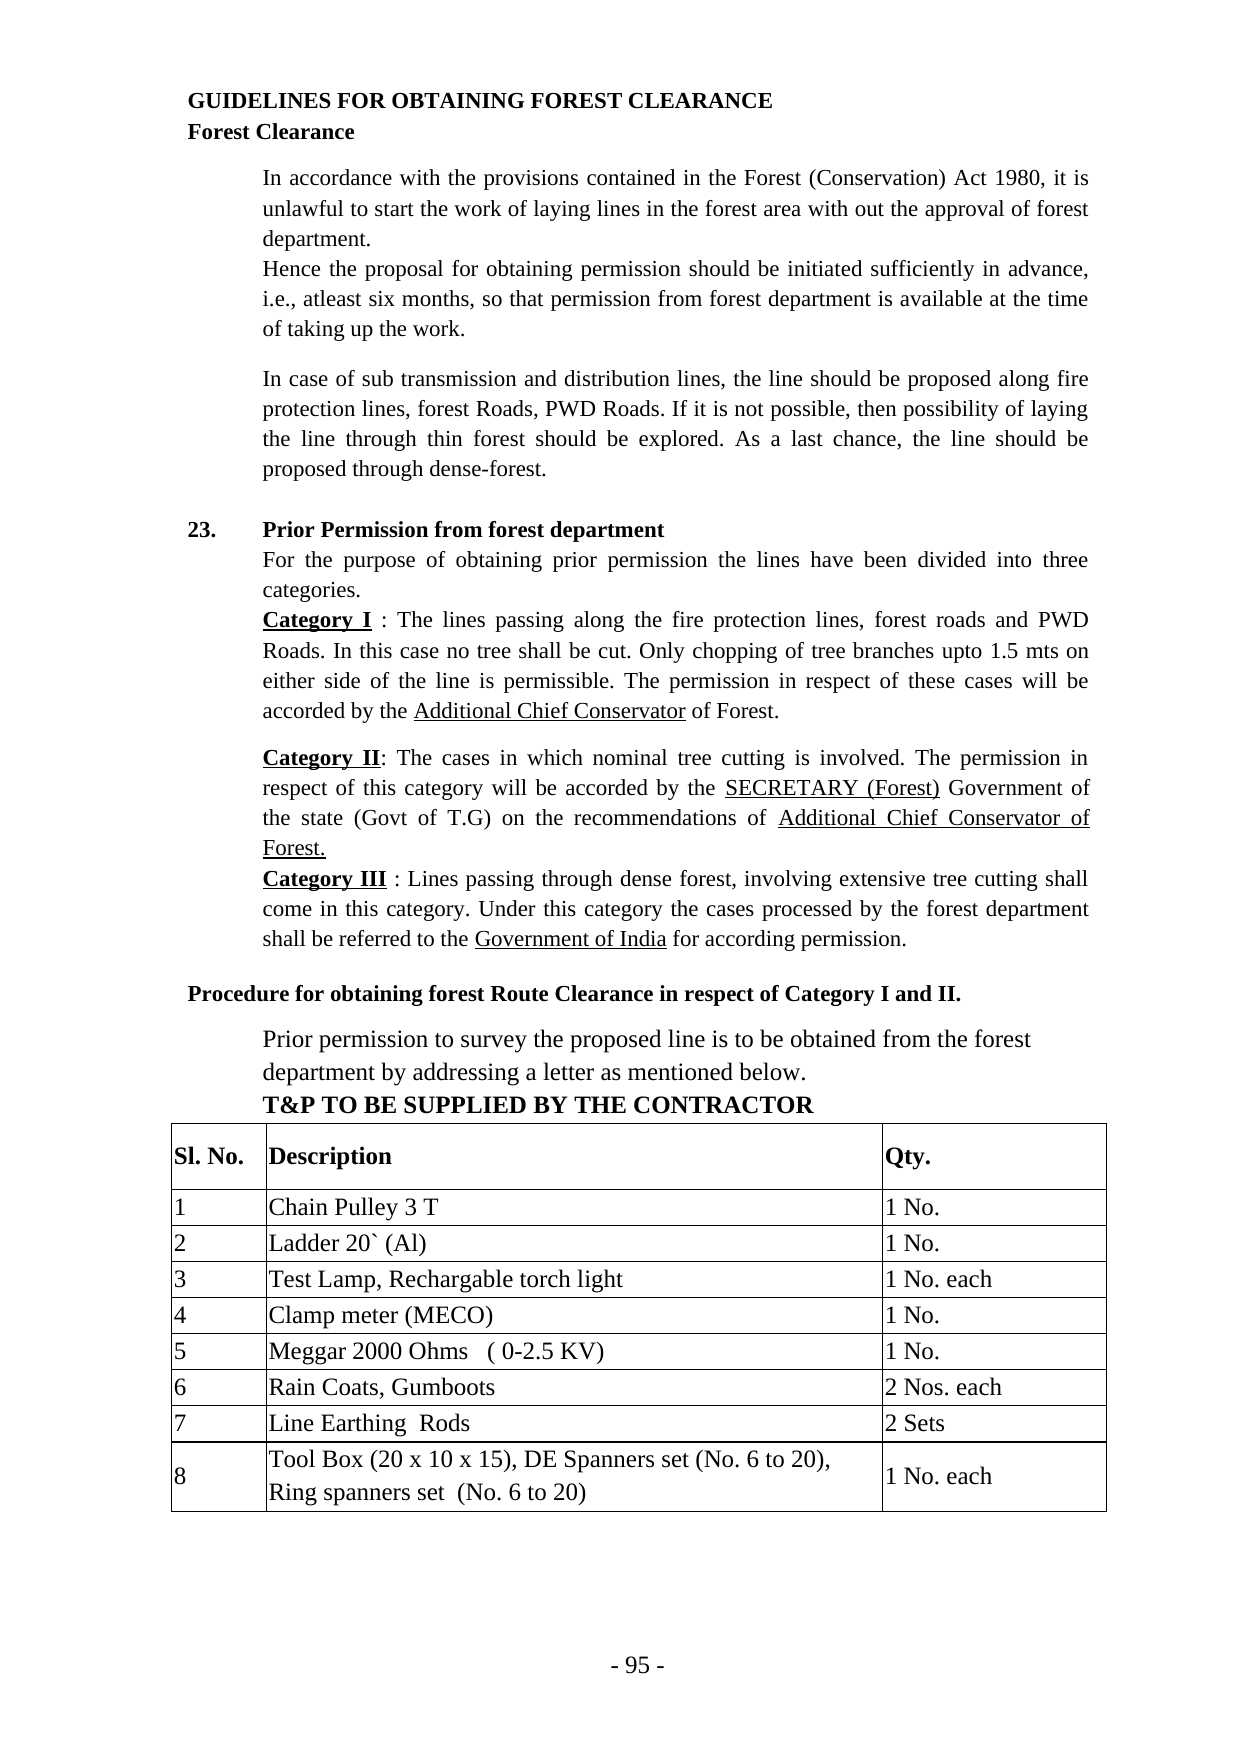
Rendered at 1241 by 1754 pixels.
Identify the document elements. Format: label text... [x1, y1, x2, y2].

text In case of sub transmission and distribution lines, the line should be proposed along fire protection lines, forest Roads, PWD Roads. If it is not possible, then possibility of laying the line through thin forest should be explored. As a last chance, the line should be proposed through dense-forest. [262, 365, 1090, 482]
text Hence the proposal for obtaining permission should be initiated sufficiently in advance, i.e., atleast six months, so that permission from forest department is available at the time of taking up the work. [262, 255, 1090, 342]
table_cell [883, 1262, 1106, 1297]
text In accordance with the provisions contained in the (Conservation) Act 1980, it is unlawful to start the work of laying lines in the forest area with out the approval of forest department. [262, 164, 1090, 251]
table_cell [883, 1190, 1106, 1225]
text Category II: The cases in which nominal tree cutting is involved. The permission in respect of this category will be accorded by the SECRETARY (Forest) Government of the state (Govt of T.G) on the recommendations of Additional Chief Conservator of . [262, 744, 1090, 861]
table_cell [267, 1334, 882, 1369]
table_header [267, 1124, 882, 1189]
list Procedure for obtaining forest Route Clearance in respect of Category I and II. [187, 980, 1090, 1006]
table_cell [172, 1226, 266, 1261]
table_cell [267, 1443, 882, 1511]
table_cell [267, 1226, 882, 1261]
text T&P TO BE SUPPLIED BY THE CONTRACTOR [262, 1090, 1090, 1119]
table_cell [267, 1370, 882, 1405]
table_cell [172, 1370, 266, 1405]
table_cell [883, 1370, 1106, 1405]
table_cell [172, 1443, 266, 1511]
text Category III : Lines passing through dense forest, involving extensive tree cutting shall come in this category. Under this category the cases processed by the forest department shall be referred to the Government of India for according permission. [262, 865, 1090, 951]
text GUIDELINES FOR OBTAINING CLEARANCE [187, 87, 1090, 114]
text Category I : The lines passing along the fire protection lines, forest roads and PWD Roads. In this case no tree shall be cut. Only chopping of tree branches upto 1.5 mts on either side of the line is permissible. The permission in respect of these cases will be accorded by the Additional Chief Conservator of . [262, 607, 1090, 723]
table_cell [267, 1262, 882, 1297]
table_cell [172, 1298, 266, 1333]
text For the purpose of obtaining prior permission the lines have been divided into three categories. [262, 546, 1090, 603]
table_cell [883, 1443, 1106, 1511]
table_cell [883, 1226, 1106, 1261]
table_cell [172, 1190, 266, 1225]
text Clearance [187, 118, 1090, 144]
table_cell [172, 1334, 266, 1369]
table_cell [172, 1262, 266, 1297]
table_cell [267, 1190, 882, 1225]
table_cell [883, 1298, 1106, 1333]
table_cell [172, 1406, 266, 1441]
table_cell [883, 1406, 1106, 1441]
text Prior permission to survey the proposed line is to be obtained from the forest department by addressing a letter as mentioned below. [262, 1024, 1090, 1086]
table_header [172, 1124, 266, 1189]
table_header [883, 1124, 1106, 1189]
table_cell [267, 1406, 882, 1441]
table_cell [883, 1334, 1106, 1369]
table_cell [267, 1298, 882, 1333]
text 23. Prior Permission from forest department [187, 516, 1090, 542]
